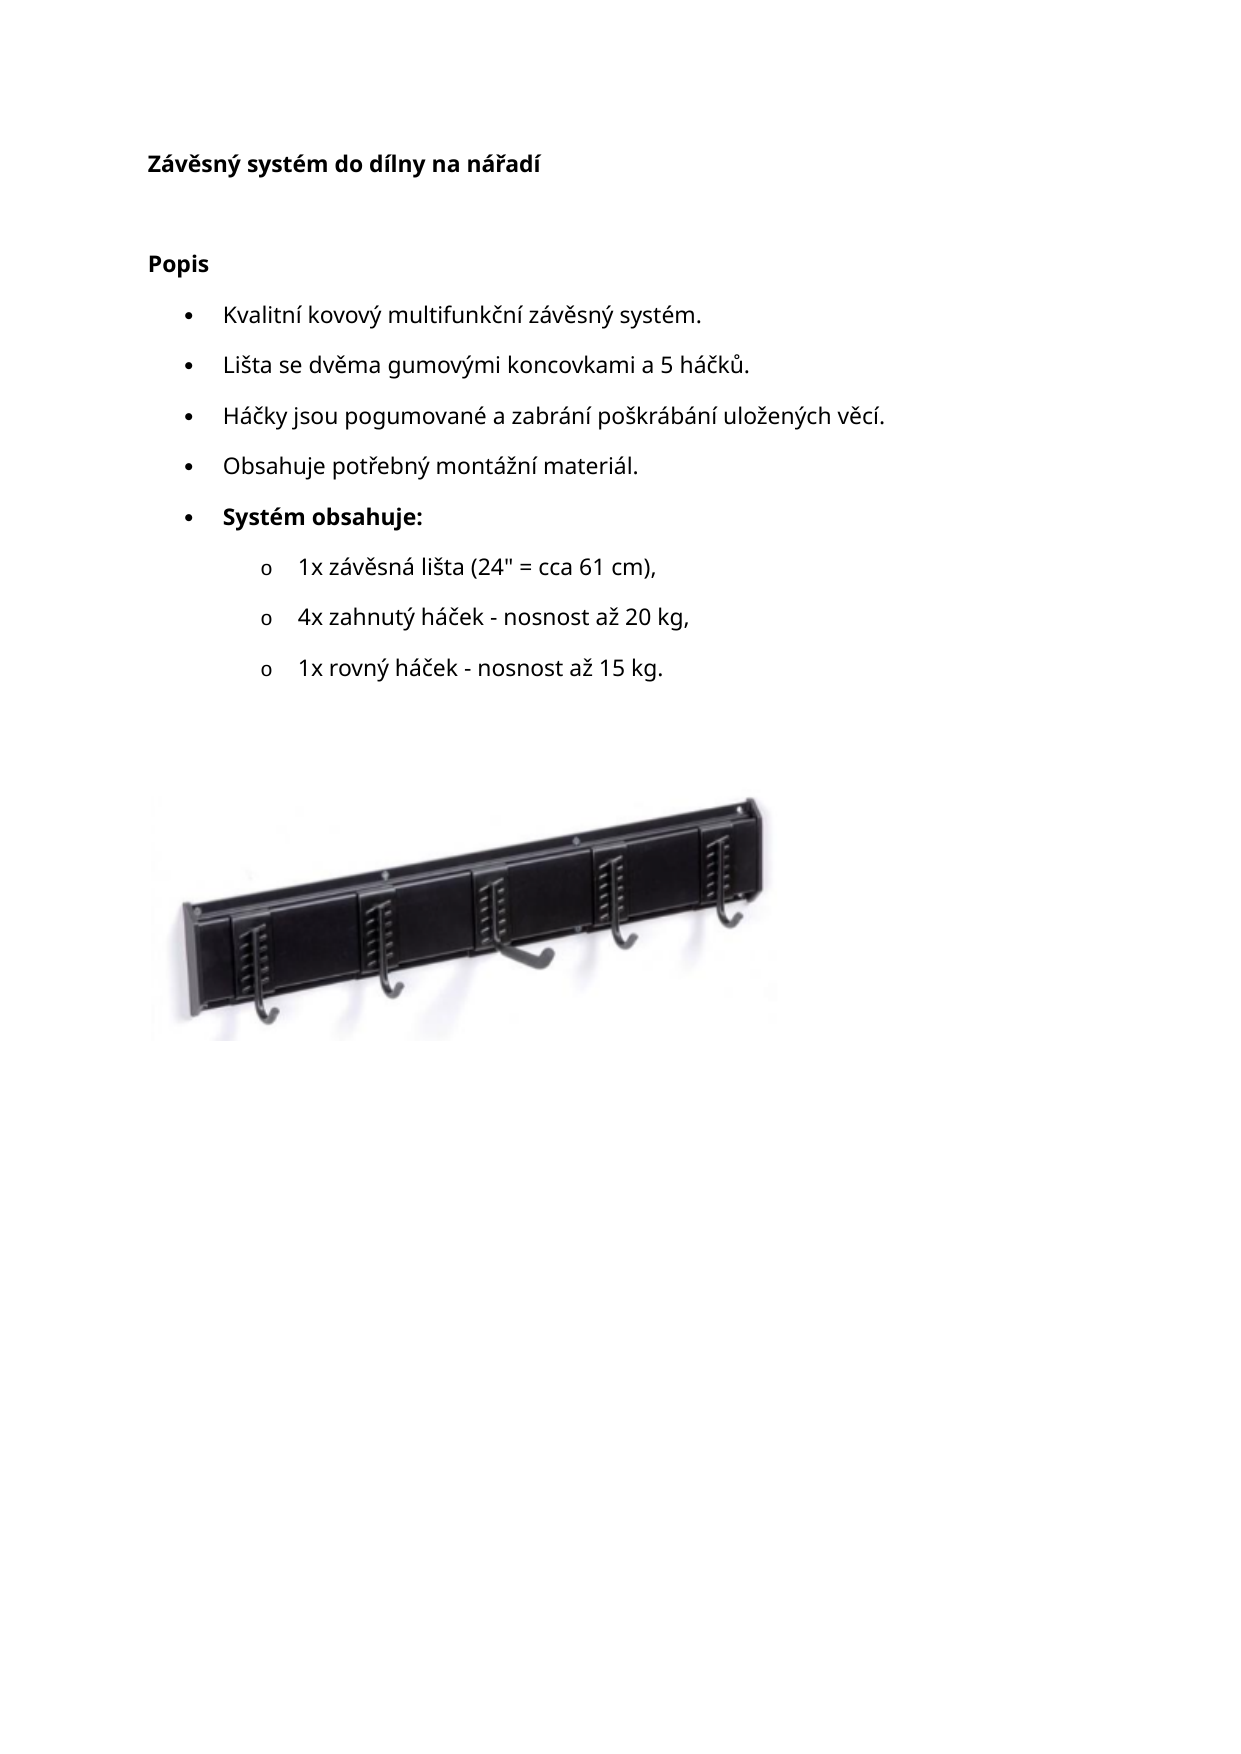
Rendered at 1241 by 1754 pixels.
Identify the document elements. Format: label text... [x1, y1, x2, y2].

list 4x zahnutý háček - nosnost až 20 kg, [260, 601, 1093, 633]
picture [147, 752, 778, 1041]
list Obsahuje potřebný montážní materiál. [185, 450, 1093, 481]
list Systém obsahuje: [185, 501, 1093, 532]
list Kvalitní kovový multifunkční závěsný systém. [185, 299, 1093, 330]
text Popis [148, 248, 1093, 280]
list 1x rovný háček - nosnost až 15 kg. [260, 652, 1093, 683]
text Závěsný systém do dílny na nářadí [148, 148, 1093, 179]
list Háčky jsou pogumované a zabrání poškrábání uložených věcí. [185, 400, 1093, 431]
list Lišta se dvěma gumovými koncovkami a 5 háčků. [185, 349, 1093, 381]
list 1x závěsná lišta (24" = cca 61 cm), [260, 551, 1093, 582]
